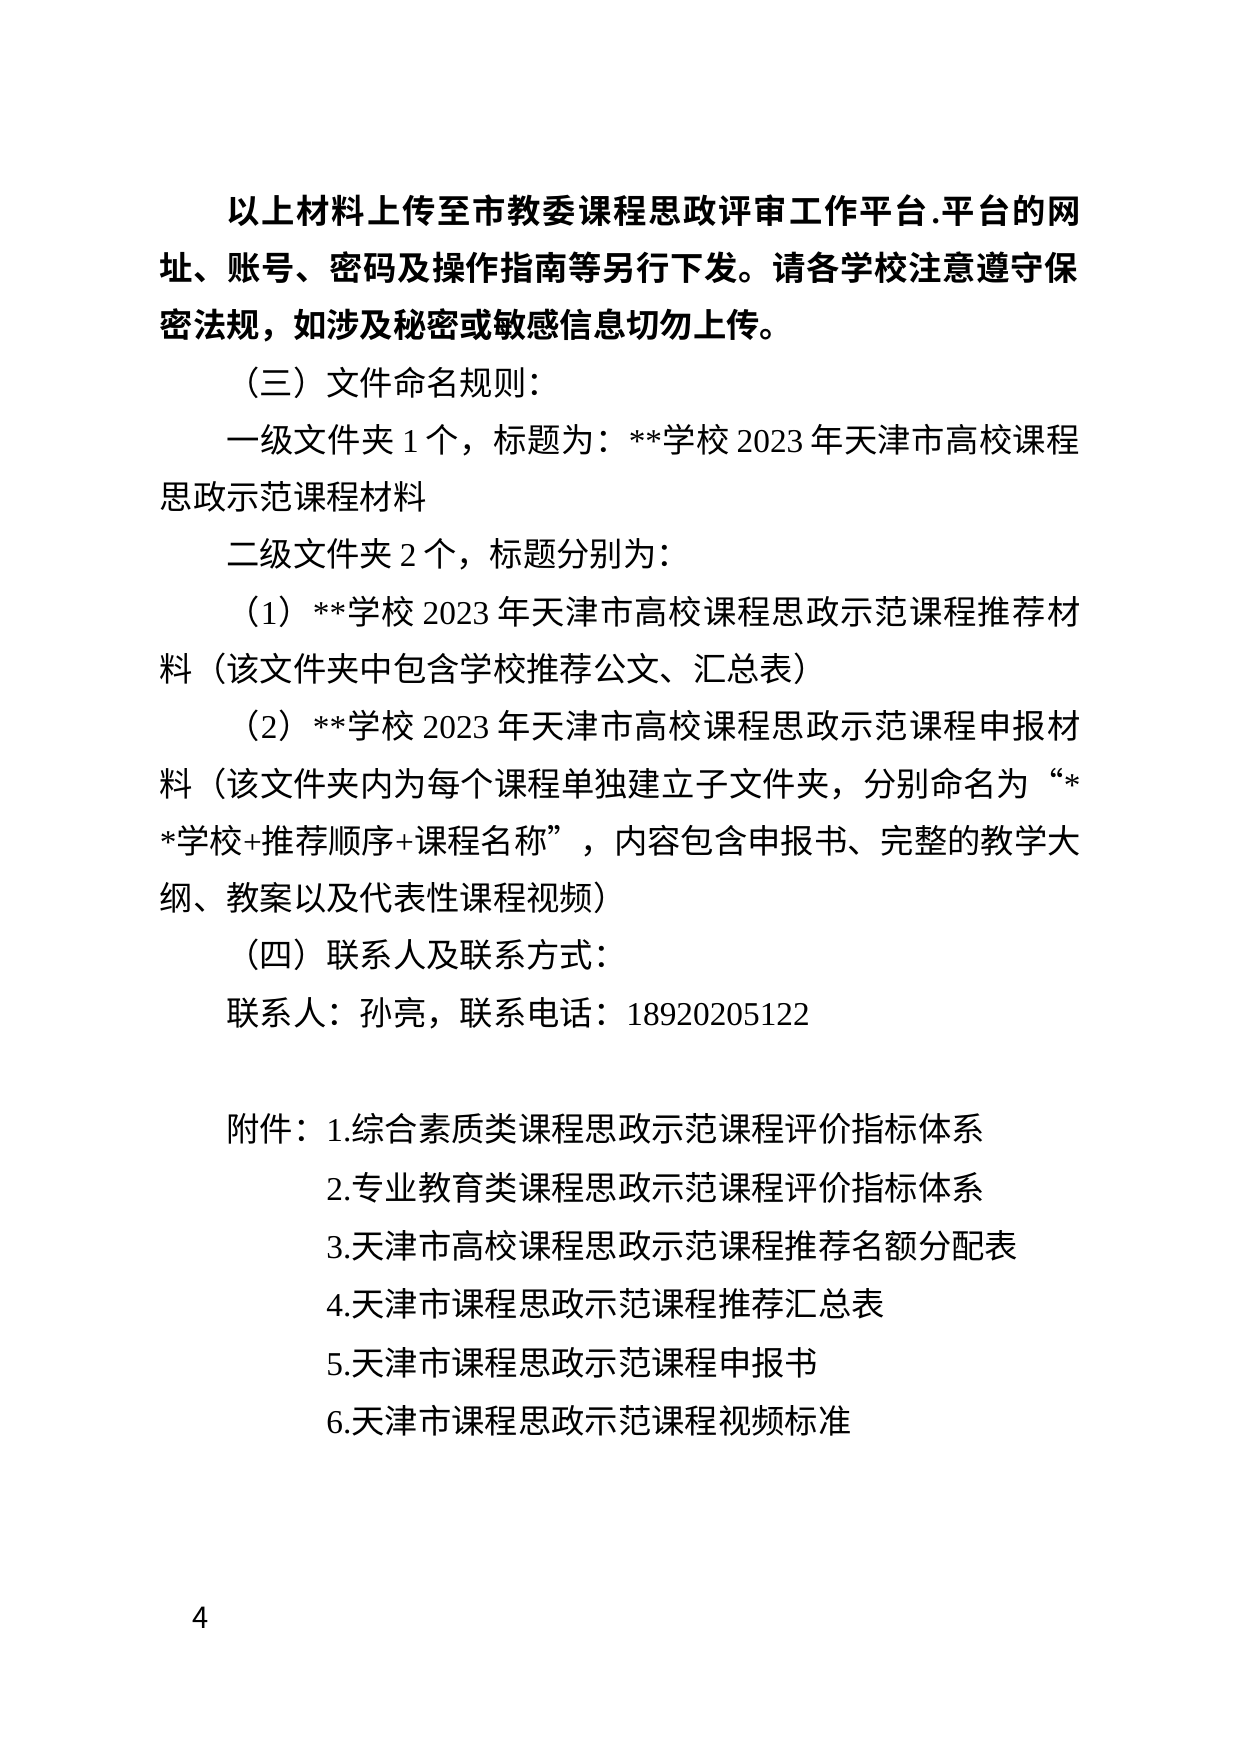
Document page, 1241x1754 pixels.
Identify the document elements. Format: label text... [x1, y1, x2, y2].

list 二级文件夹2个，标题分别为： [159, 521, 1081, 578]
list 一级文件夹1个，标题为：**学校2023年天津市高校课程思政示范课程材料 [159, 406, 1081, 521]
text 2.专业教育类课程思政示范课程评价指标体系 [159, 1153, 1081, 1212]
text 3.天津市高校课程思政示范课程推荐名额分配表 [159, 1212, 1081, 1270]
text 以上材料上传至市教委课程思政评审工作平台.平台的网址、账号、密码及操作指南等另行下发。请各学校注意遵守保密法规，如涉及秘密或敏感信息切勿上传。 [159, 177, 1081, 349]
text 附件：1.综合素质类课程思政示范课程评价指标体系 [159, 1095, 1081, 1153]
text 5.天津市课程思政示范课程申报书 [159, 1328, 1081, 1387]
text （四）联系人及联系方式： [159, 922, 1081, 979]
list （三）文件命名规则： [159, 349, 1081, 406]
list （1）**学校2023年天津市高校课程思政示范课程推荐材料（该文件夹中包含学校推荐公文、汇总表） [159, 578, 1081, 693]
text 6.天津市课程思政示范课程视频标准 [159, 1387, 1081, 1445]
list （2）**学校2023年天津市高校课程思政示范课程申报材料（该文件夹内为每个课程单独建立子文件夹，分别命名为“**学校+推荐顺序+课程名称”，内容包含申报书、完整的教学大纲、教案以及代表性课程视频） [159, 693, 1081, 922]
text 4.天津市课程思政示范课程推荐汇总表 [159, 1270, 1081, 1328]
text 联系人：孙亮，联系电话：18920205122 [159, 979, 1081, 1037]
